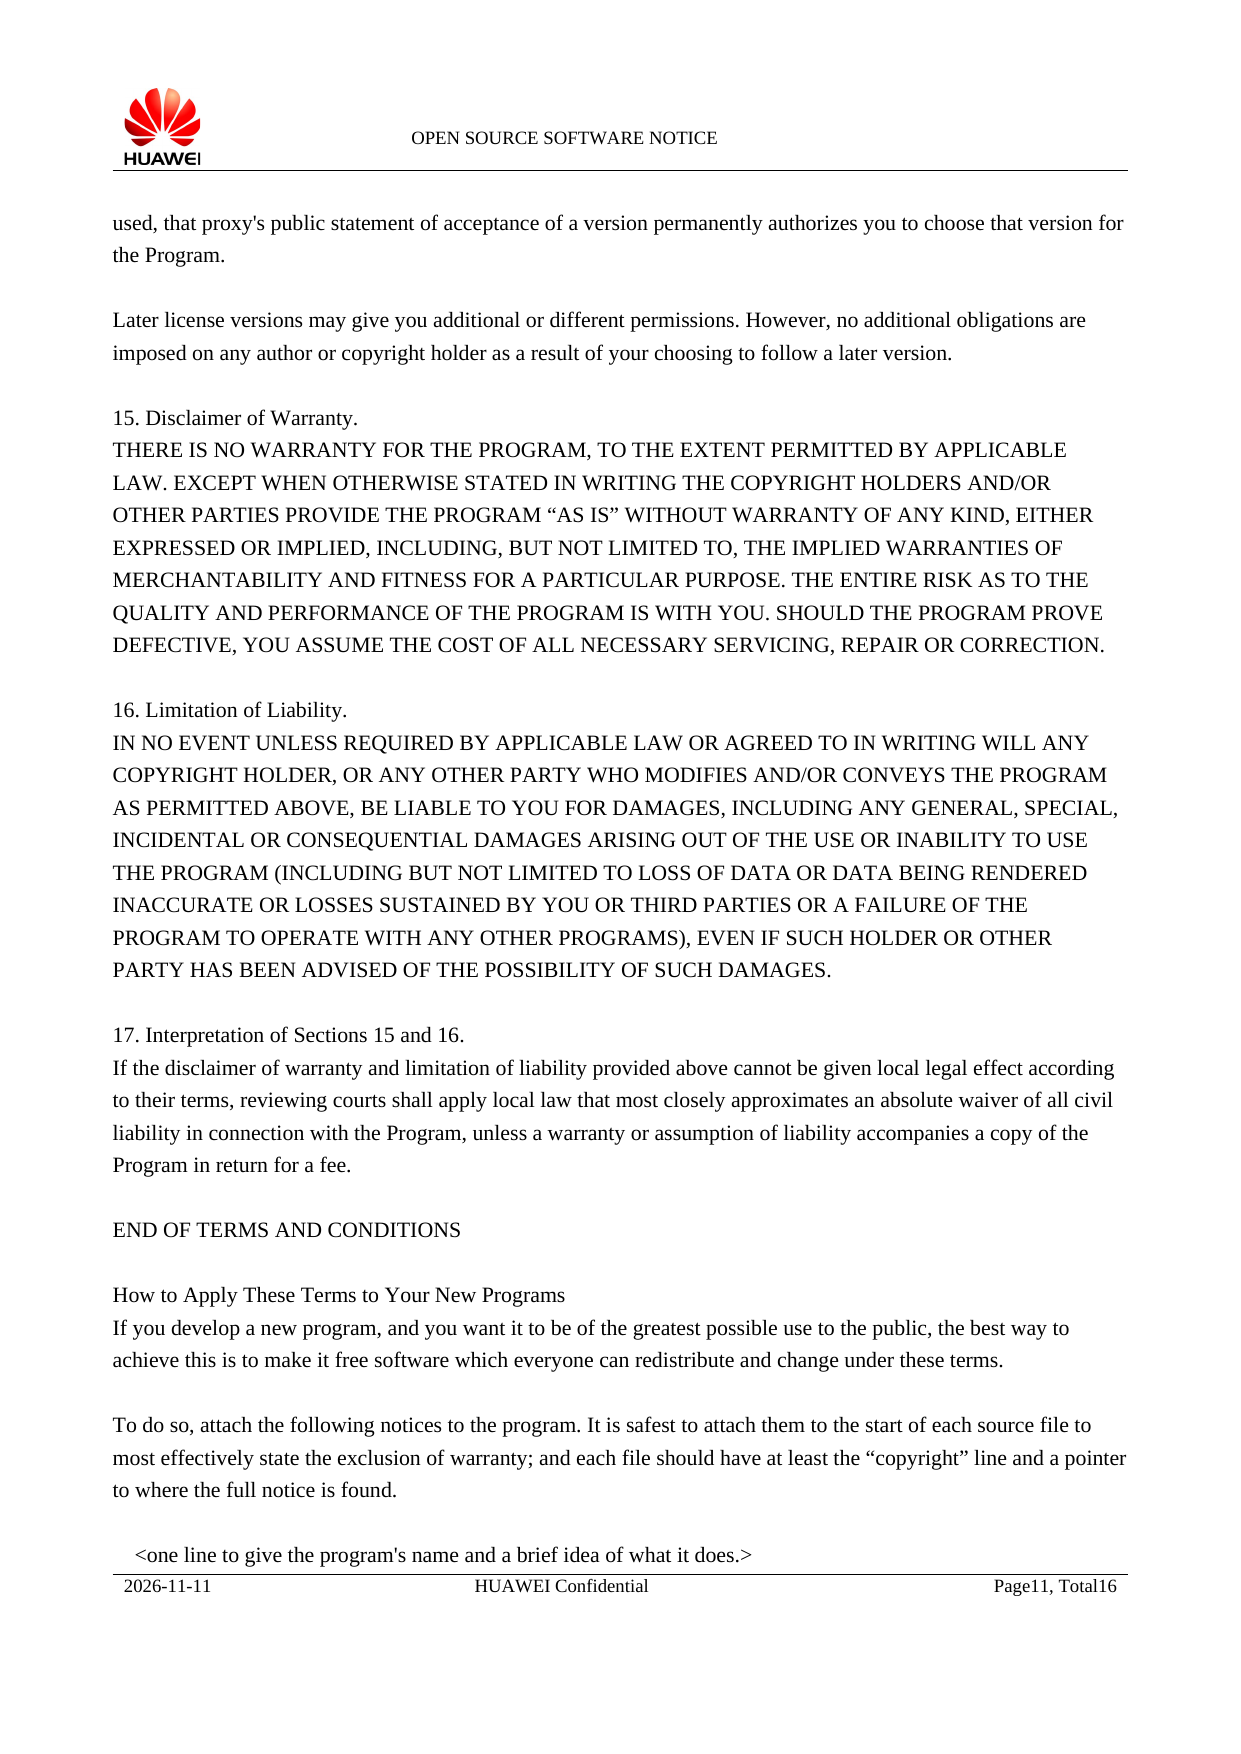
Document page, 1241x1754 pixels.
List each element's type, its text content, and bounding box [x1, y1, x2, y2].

picture [124, 88, 201, 165]
